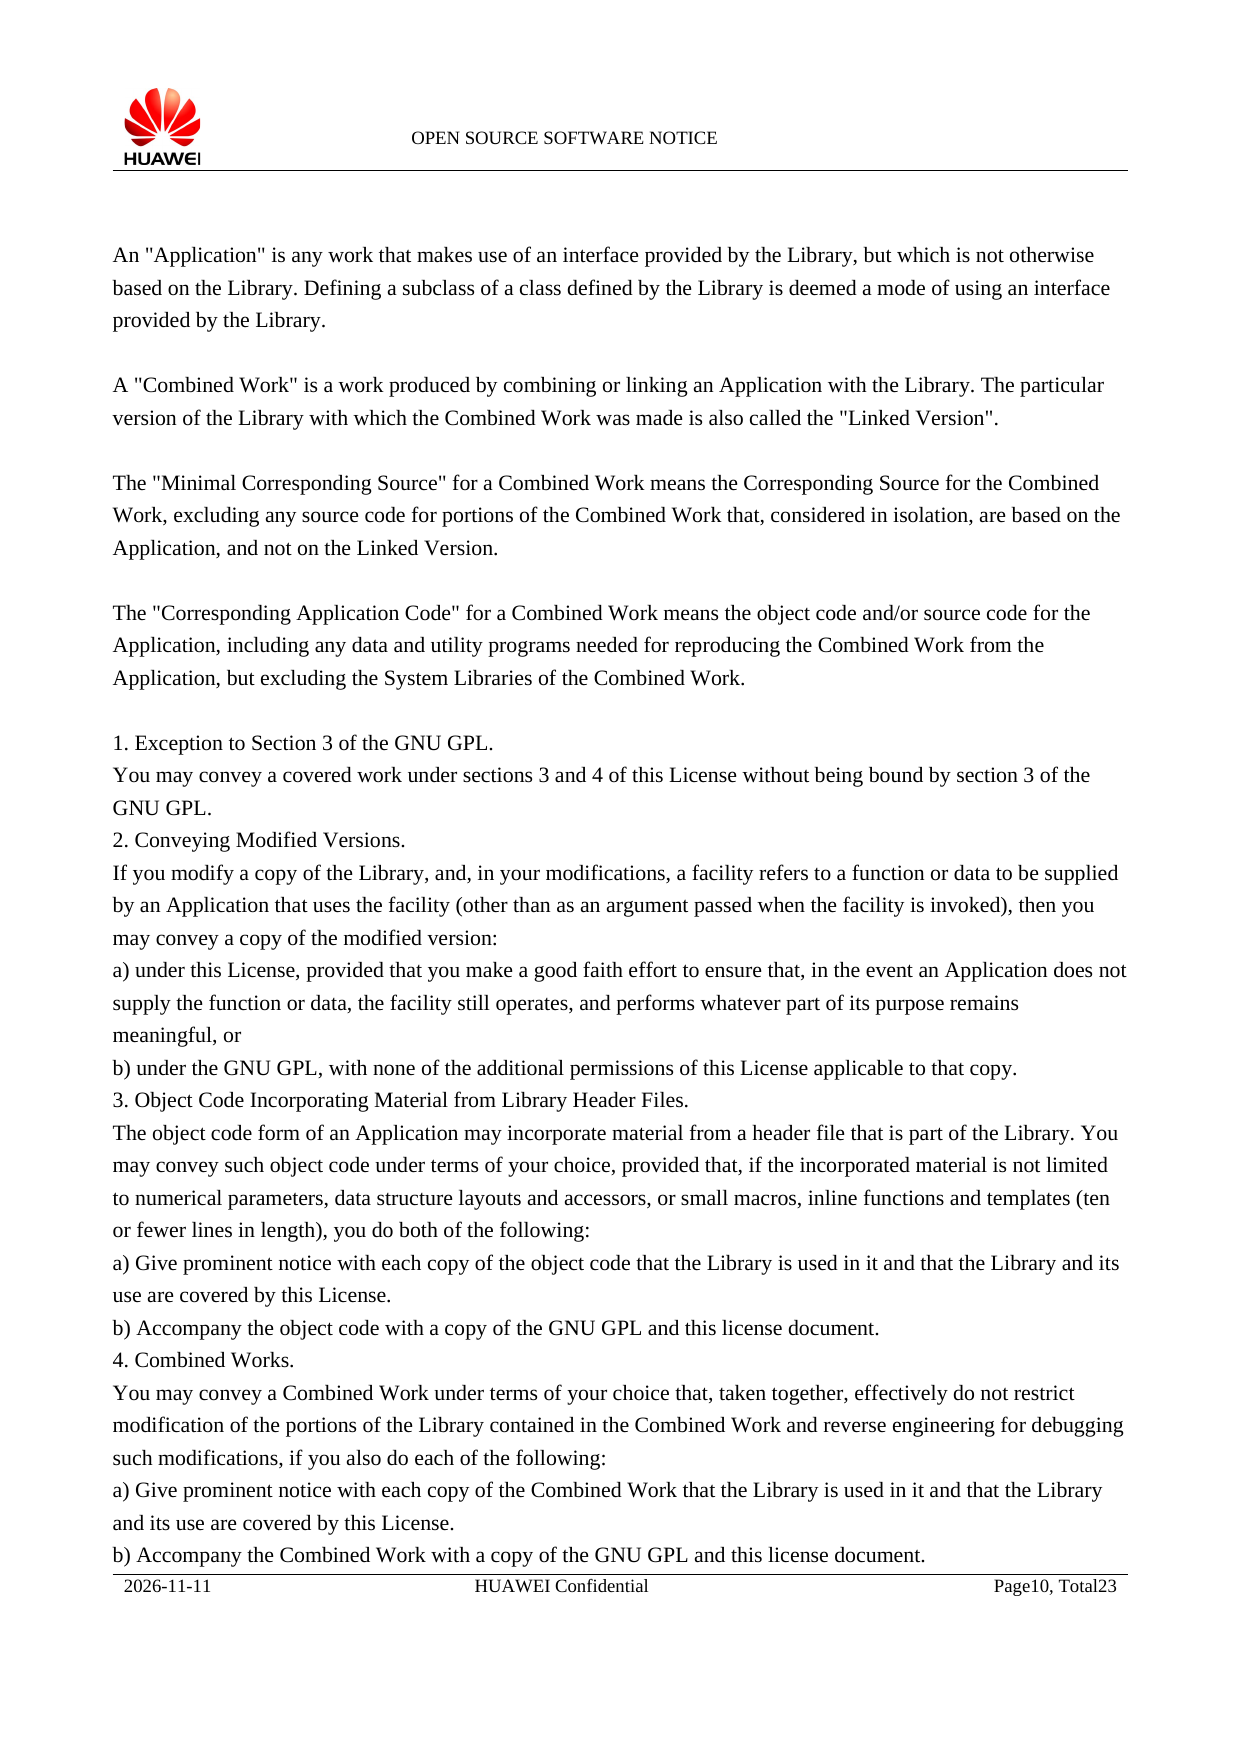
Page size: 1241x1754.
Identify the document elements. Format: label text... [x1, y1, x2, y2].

picture [124, 88, 201, 165]
